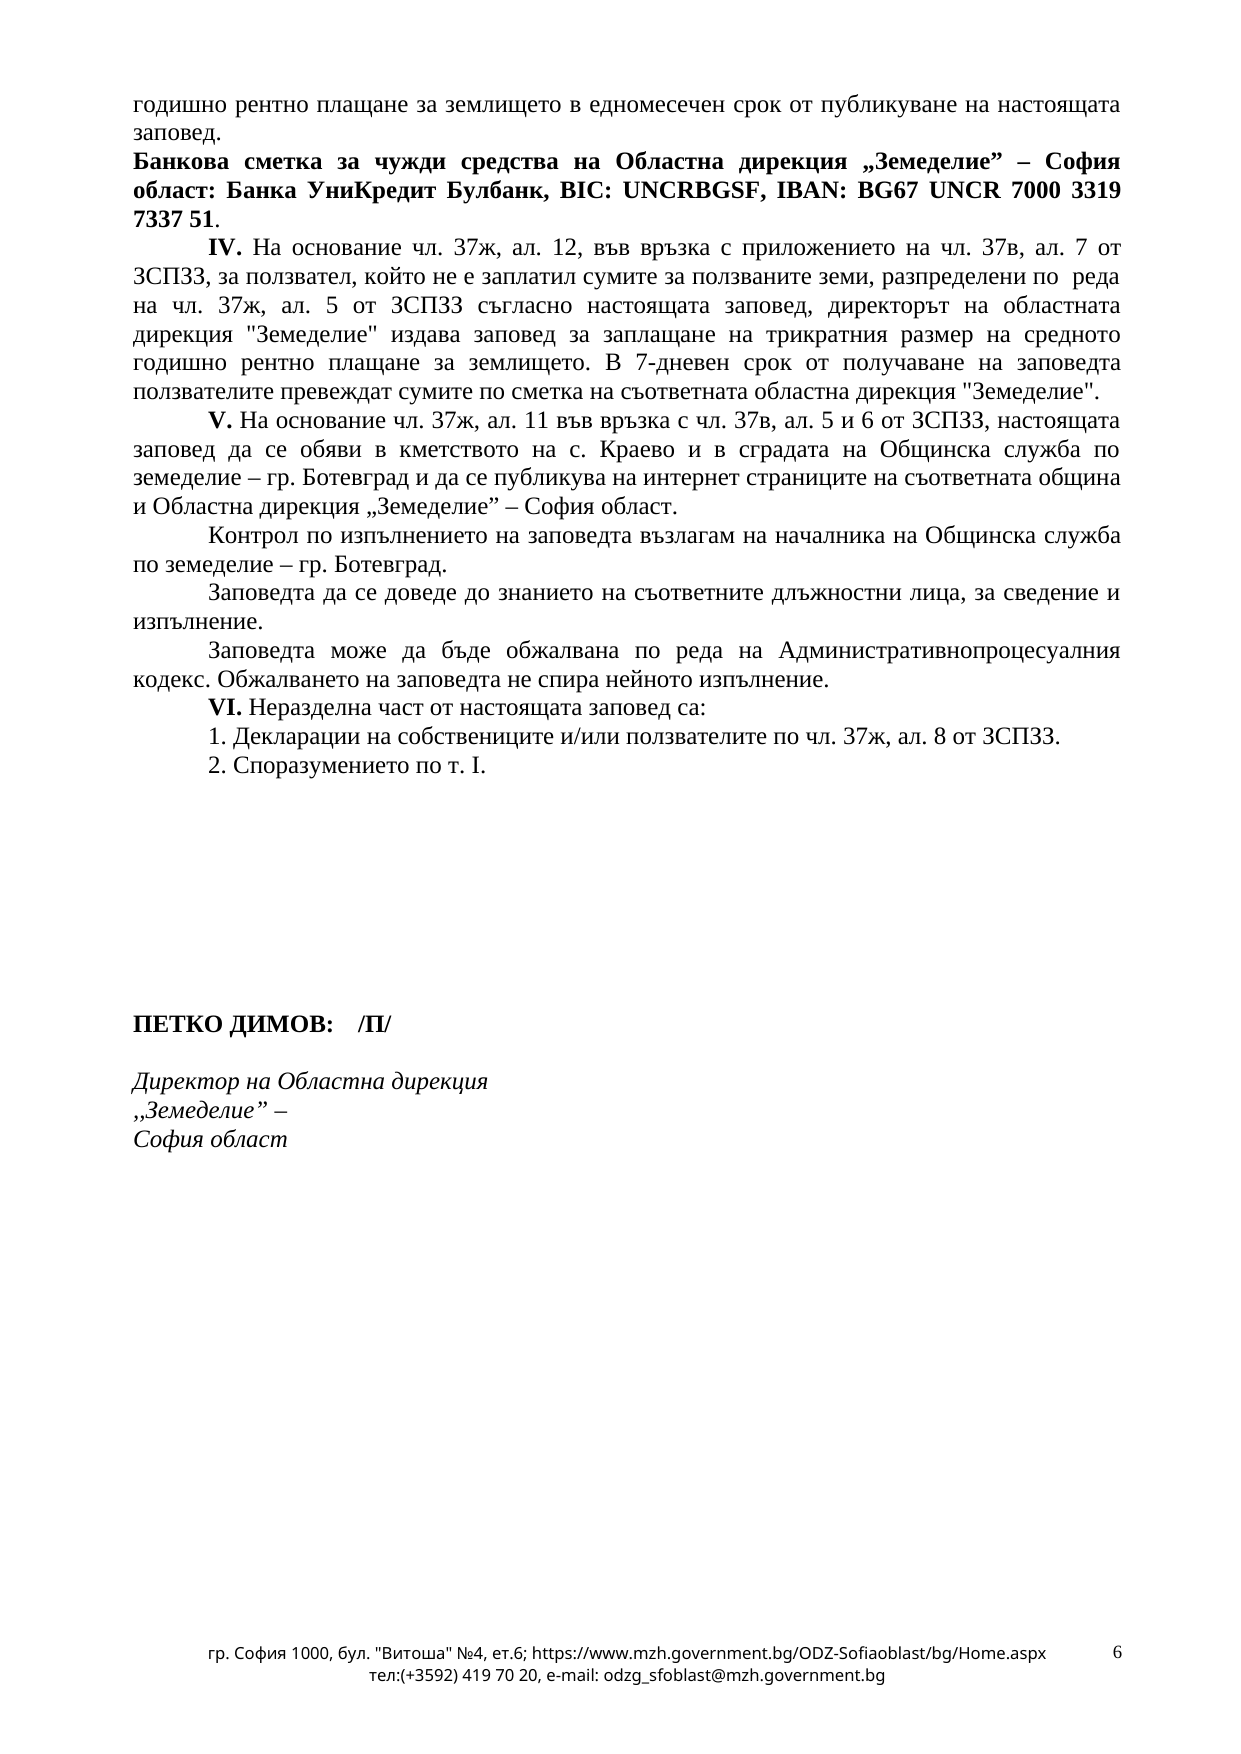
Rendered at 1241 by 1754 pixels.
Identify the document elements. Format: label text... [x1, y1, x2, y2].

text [133, 89, 1122, 146]
text Директор на Областна дирекция [133, 1066, 1122, 1095]
text IV. На основание чл. 37ж, ал. 12, във връзка с приложението на чл. 37в, ал. 7 от ЗСПЗЗ, за ползвател, който не е заплатил сумите за ползваните земи, разпределени по реда на чл. 37ж, ал. 5 от ЗСПЗЗ съгласно настоящата заповед, директорът на областната дирекция "Земеделие" издава заповед за заплащане на трикратния размер на средното годишно рентно плащане за землището. В 7-дневен срок от получаване на заповедта ползвателите превеждат сумите по сметка на съответната областна дирекция "Земеделие". [133, 232, 1122, 405]
text VI. Неразделна част от настоящата заповед са: [133, 692, 1122, 721]
text 2. Споразумението по т. I. [133, 750, 1122, 779]
text 1. Декларации на собствениците и/или ползвателите по чл. 37ж, ал. 8 от ЗСПЗЗ. [133, 721, 1122, 750]
text ПЕТКО ДИМОВ: /П/ [133, 1009, 1122, 1037]
text Контрол по изпълнението на заповедта възлагам на началника на Общинска служба по земеделие – гр. Ботевград. [133, 520, 1122, 577]
text V. На основание чл. 37ж, ал. 11 във връзка с чл. 37в, ал. 5 и 6 от ЗСПЗЗ, настоящата заповед да се обяви в кметството на с. Краево и в сградата на Общинска служба по земеделие – гр. Ботевград и да се публикува на интернет страниците на съответната община и Областна дирекция „Земеделие” – София област. [133, 405, 1122, 520]
text ,,Земеделие” – [133, 1095, 1122, 1124]
text Банкова сметка за чужди средства на Областна дирекция „Земеделие” – София област: Банка УниКредит Булбанк, BIC: UNCRBGSF, IBAN: BG67 UNCR 7000 3319 7337 51. [133, 146, 1122, 232]
text Заповедта може да бъде обжалвана по реда на Административнопроцесуалния кодекс. Обжалването на заповедта не спира нейното изпълнение. [133, 635, 1122, 692]
text Заповедта да се доведе до знанието на съответните длъжностни лица, за сведение и изпълнение. [133, 577, 1122, 635]
text София област [133, 1124, 1122, 1152]
